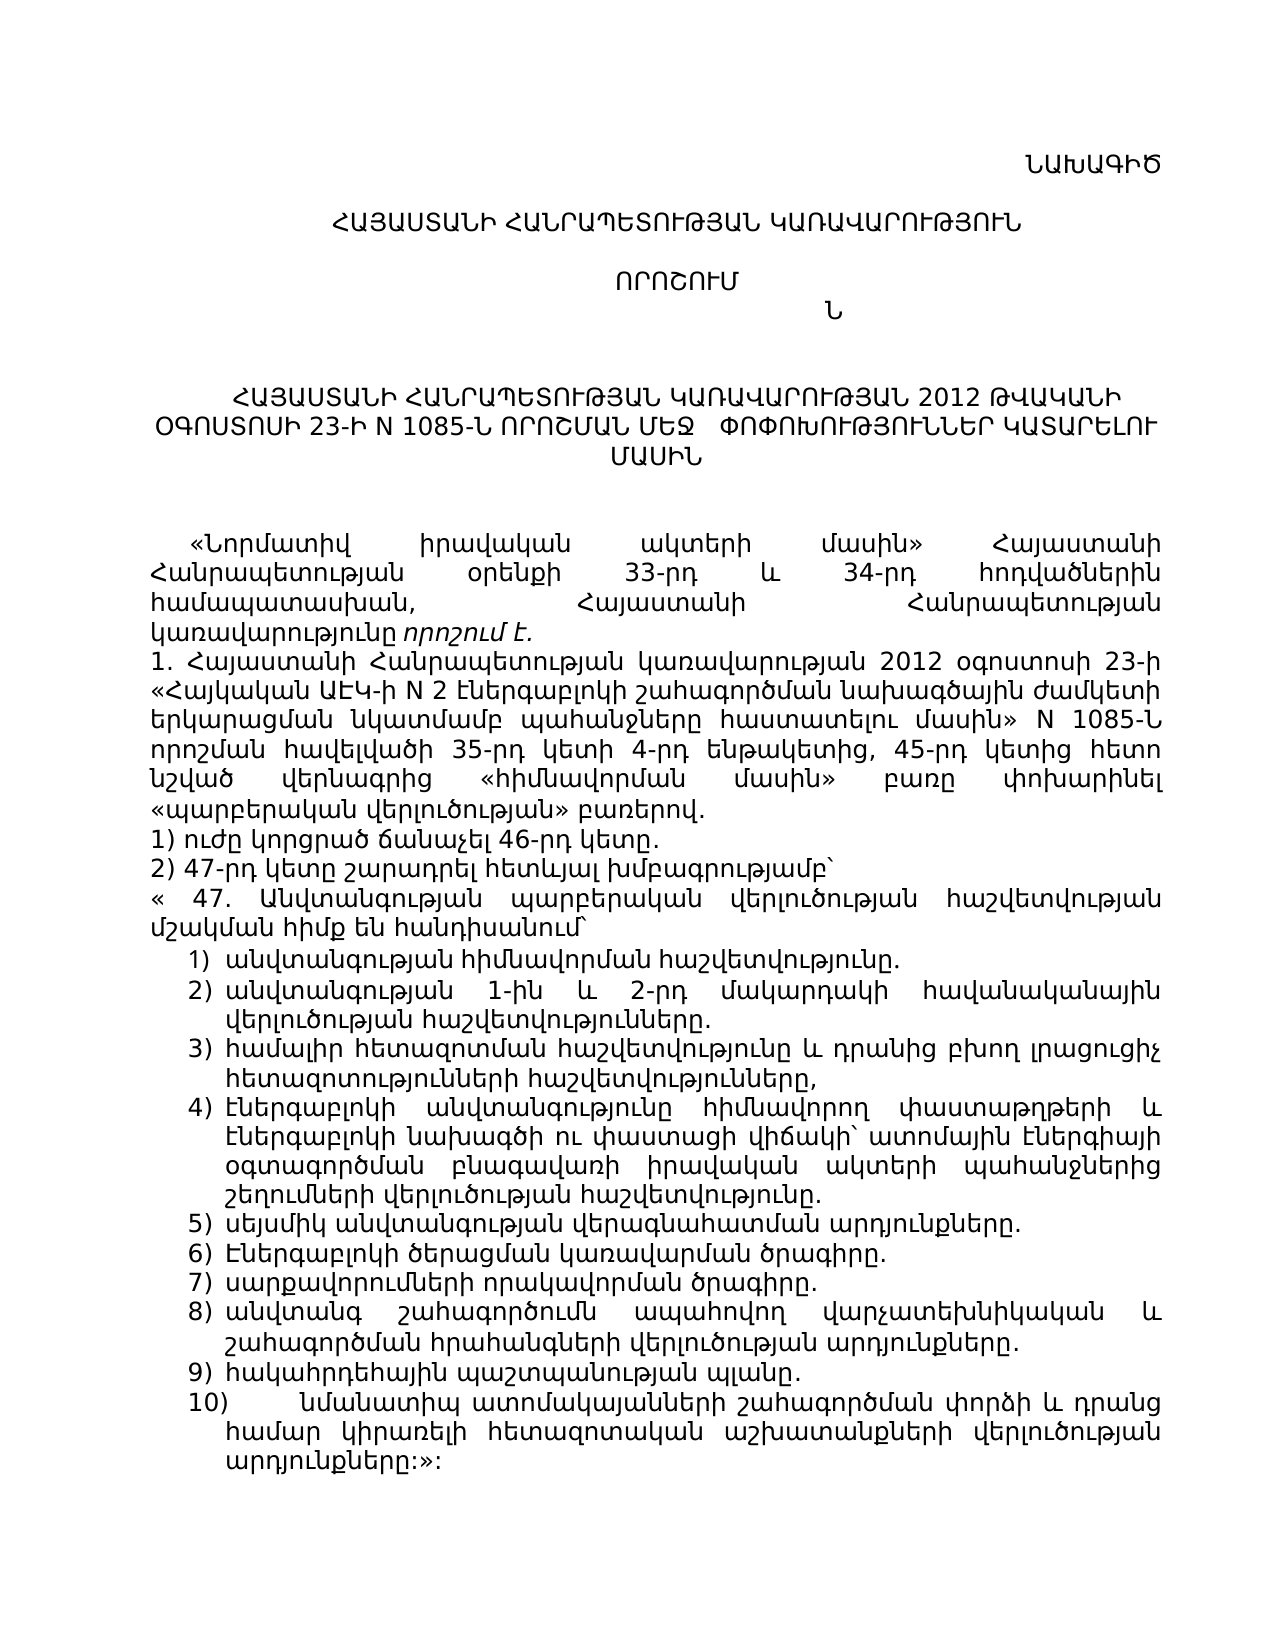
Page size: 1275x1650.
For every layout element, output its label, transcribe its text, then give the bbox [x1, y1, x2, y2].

list էներգաբլոկի անվտանգությունը հիմնավորող փաստաթղթերի և էներգաբլոկի նախագծի ու փաստացի վիճակի՝ ատոմային էներգիայի օգտագործման բնագավառի իրավական ակտերի պահանջներից շեղումների վերլուծության հաշվետվությունը. [187, 1093, 1162, 1209]
list սեյսմիկ անվտանգության վերագնահատման արդյունքները. [187, 1209, 1162, 1239]
list անվտանգության 1-ին և 2-րդ մակարդակի հավանականային վերլուծության հաշվետվությունները. [187, 976, 1162, 1034]
list նմանատիպ ատոմակայանների շահագործման փորձի և դրանց համար կիրառելի հետազոտական աշխատանքների վերլուծության արդյունքները:»: [187, 1388, 1162, 1475]
text 1. Հայաստանի Հանրապետության կառավարության 2012 օգոստոսի 23-ի «Հայկական ԱԷԿ-ի N 2 էներգաբլոկի շահագործման նախագծային ժամկետի երկարացման նկատմամբ պահանջները հաստատելու մասին» N 1085-Ն որոշման հավելվածի 35-րդ կետի 4-րդ ենթակետից, 45-րդ կետից հետո նշված վերնագրից «հիմնավորման մասին» բառը փոխարինել «պարբերական վերլուծության» բառերով․ [150, 647, 1162, 824]
text ՈՐՈՇՈՒՄ [150, 267, 1162, 296]
list անվտանգության հիմնավորման հաշվետվությունը. [187, 942, 1162, 976]
list սարքավորումների որակավորման ծրագիրը. [187, 1268, 1162, 1297]
text 2) 47-րդ կետը շարադրել հետևյալ խմբագրությամբ՝ [150, 855, 1162, 884]
text Ն [150, 296, 1162, 325]
list հակահրդեհային պաշտպանության պլանը․ [187, 1357, 1162, 1388]
text ՀԱՅԱՍՏԱՆԻ ՀԱՆՐԱՊԵՏՈՒԹՅԱՆ ԿԱՌԱՎԱՐՈՒԹՅՈՒՆ [150, 208, 1162, 237]
text 1) ուժը կորցրած ճանաչել 46-րդ կետը․ [150, 824, 1162, 855]
text ՆԱԽԱԳԻԾ [150, 150, 1162, 179]
list անվտանգ շահագործումն ապահովող վարչատեխնիկական և շահագործման հրահանգների վերլուծության արդյունքները․ [187, 1297, 1162, 1357]
text ՀԱՅԱՍՏԱՆԻ ՀԱՆՐԱՊԵՏՈՒԹՅԱՆ ԿԱՌԱՎԱՐՈՒԹՅԱՆ 2012 ԹՎԱԿԱՆԻ ՕԳՈՍՏՈՍԻ 23-Ի N 1085-Ն ՈՐՈՇՄԱՆ ՄԵՋ ՓՈՓՈԽՈՒԹՅՈՒՆՆԵՐ ԿԱՏԱՐԵԼՈՒ ՄԱՍԻՆ [150, 383, 1162, 471]
list Էներգաբլոկի ծերացման կառավարման ծրագիրը. [187, 1239, 1162, 1268]
text « 47. Անվտանգության պարբերական վերլուծության հաշվետվության մշակման հիմք են հանդիսանում՝ [150, 884, 1162, 942]
text «Նորմատիվ իրավական ակտերի մասին» Հայաստանի Հանրապետության օրենքի 33-րդ և 34-րդ հոդվածներին համապատասխան, Հայաստանի Հանրապետության կառավարությունը որոշում է. [150, 529, 1162, 647]
list համալիր հետազոտման հաշվետվությունը և դրանից բխող լրացուցիչ հետազոտությունների հաշվետվությունները, [187, 1034, 1162, 1093]
